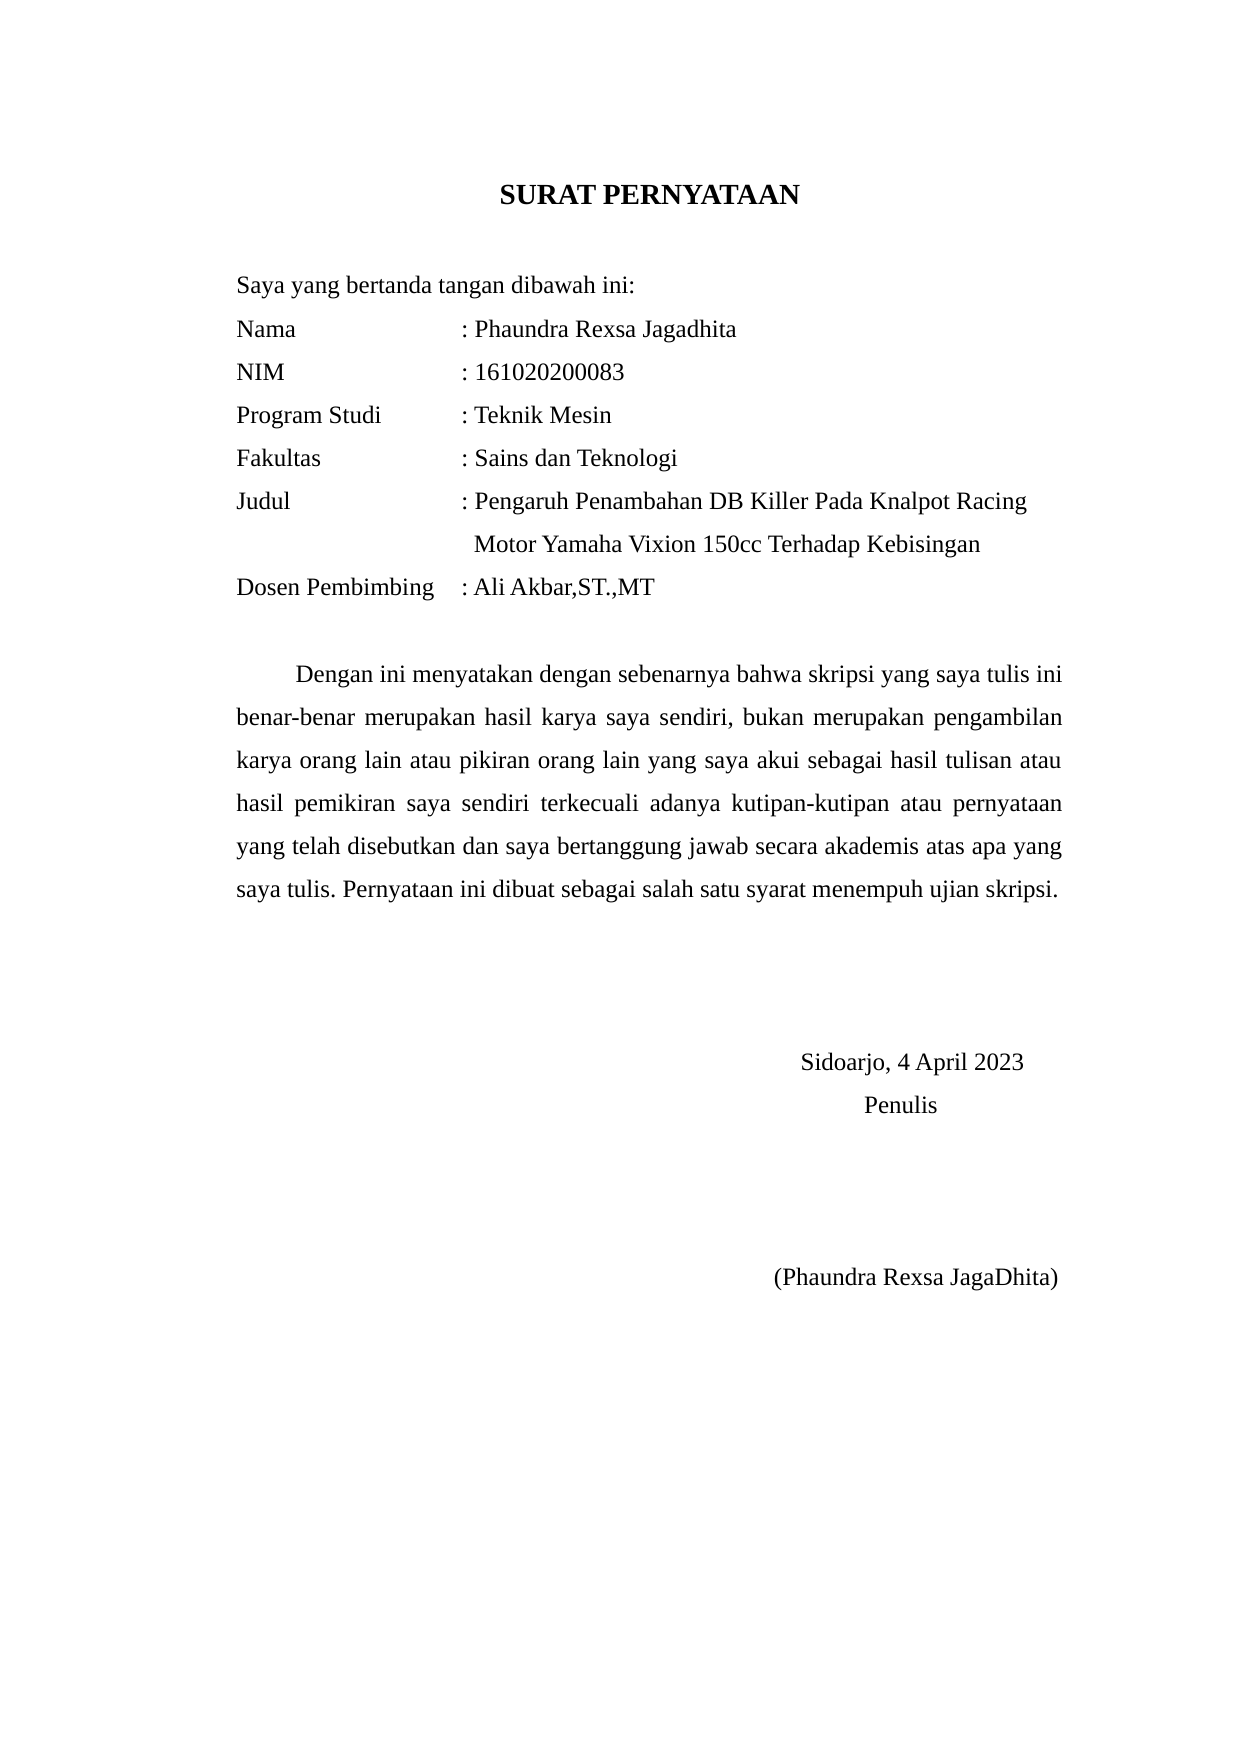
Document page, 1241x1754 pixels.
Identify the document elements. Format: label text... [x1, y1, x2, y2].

text Fakultas : Sains dan Teknologi [236, 443, 1063, 472]
text Saya yang bertanda tangan dibawah ini: [236, 271, 1063, 299]
text Program Studi : Teknik Mesin [236, 400, 1063, 429]
text Dengan ini menyatakan dengan sebenarnya bahwa skripsi yang saya tulis ini benar-benar merupakan hasil karya saya sendiri, bukan merupakan pengambilan karya orang lain atau pikiran orang lain yang saya akui sebagai hasil tulisan atau hasil pemikiran saya sendiri terkecuali adanya kutipan-kutipan atau pernyataan yang telah disebutkan dan saya bertanggung jawab secara akademis atas apa yang saya tulis. Pernyataan ini dibuat sebagai salah satu syarat menempuh ujian skripsi. [236, 659, 1063, 903]
text Nama : Phaundra Rexsa Jagadhita [236, 314, 1063, 342]
text Judul : Pengaruh Penambahan DB Killer Pada Knalpot Racing [236, 486, 1063, 515]
text Penulis [536, 1090, 1063, 1119]
text Motor Yamaha Vixion 150cc Terhadap Kebisingan [386, 529, 1063, 558]
text Sidoarjo, 4 April 2023 [686, 1047, 1063, 1076]
text SURAT PERNYATAAN [236, 177, 1063, 211]
text (Phaundra Rexsa JagaDhita) [236, 1262, 1063, 1291]
text Dosen Pembimbing : Ali Akbar,ST.,MT [236, 572, 1063, 601]
text NIM : 161020200083 [236, 357, 1063, 386]
